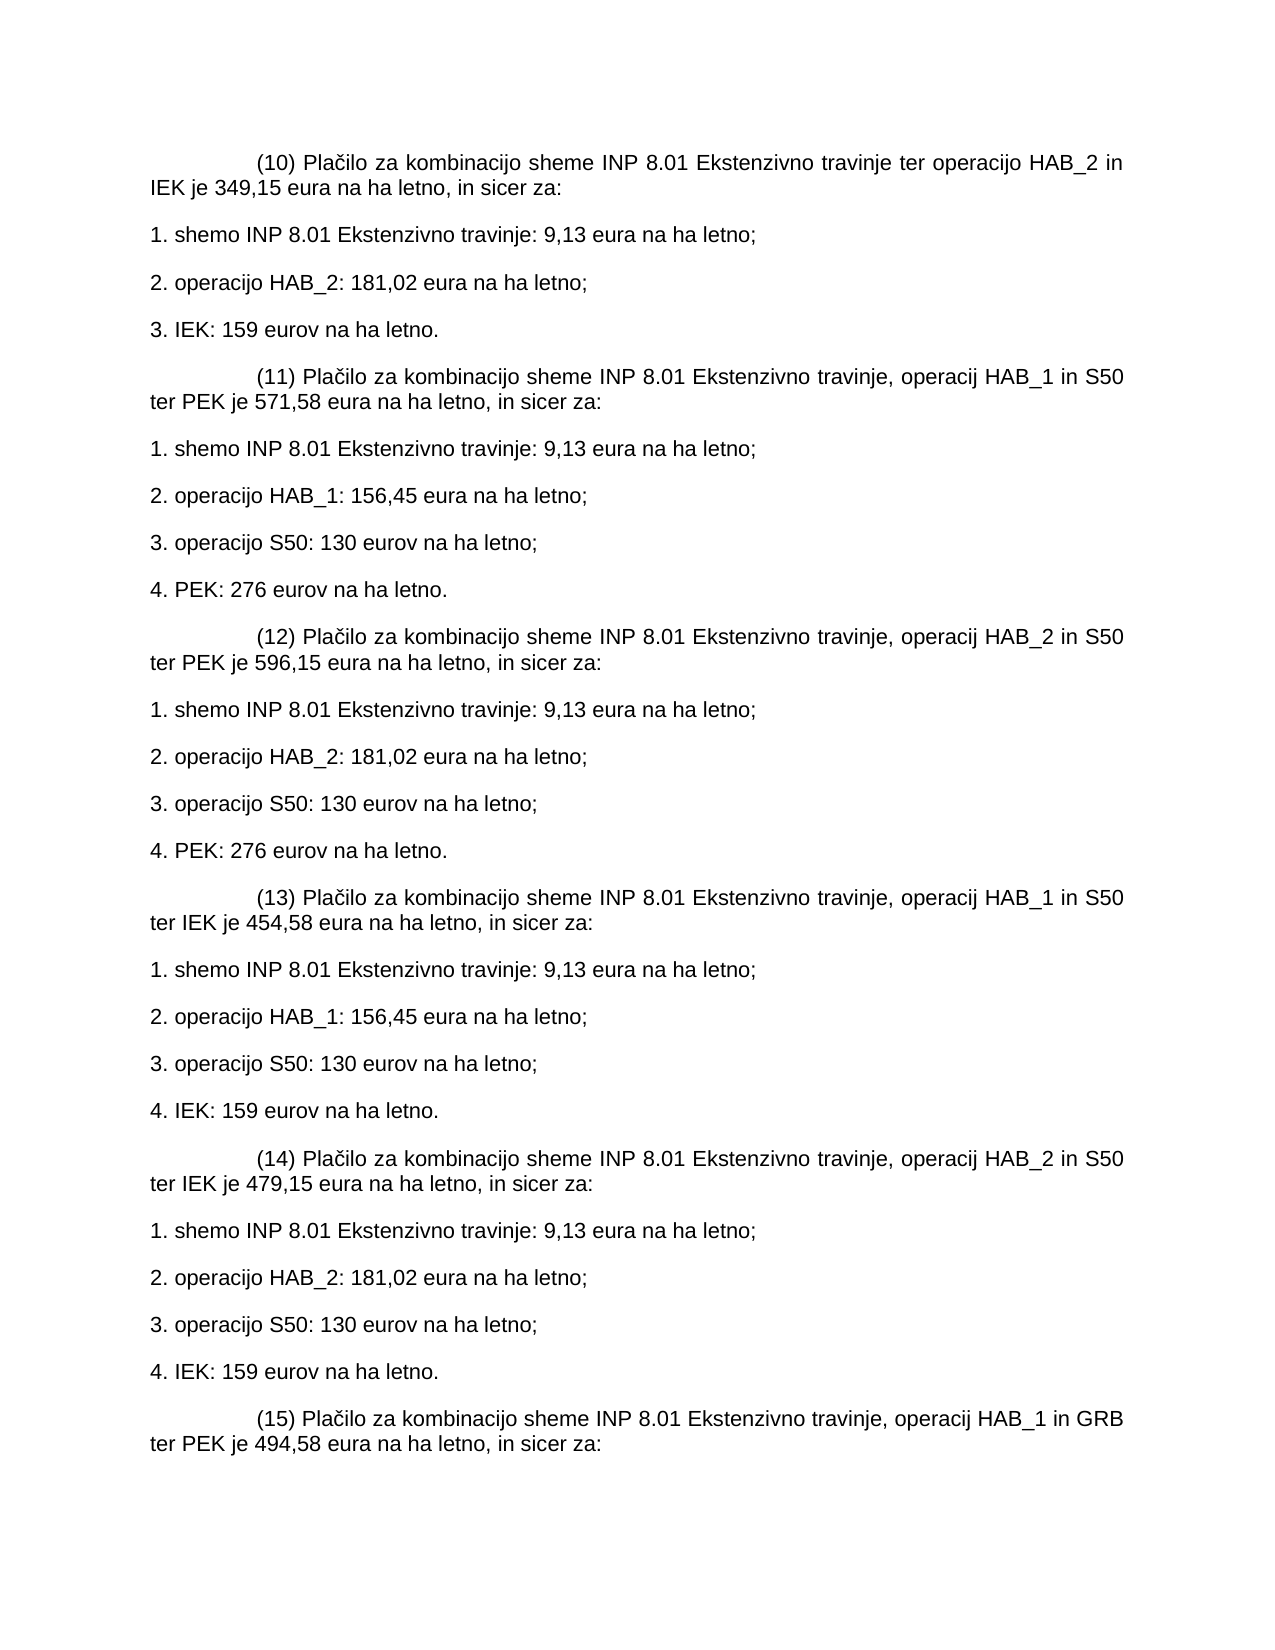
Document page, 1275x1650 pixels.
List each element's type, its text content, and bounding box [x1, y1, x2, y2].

text 3. operacijo S50: 130 eurov na ha letno; [150, 1051, 1125, 1076]
text (12) Plačilo za kombinacijo sheme INP 8.01 Ekstenzivno travinje, operacij HAB_2 in S50 ter PEK je 596,15 eura na ha letno, in sicer za: [150, 624, 1125, 674]
text 3. operacijo S50: 130 eurov na ha letno; [150, 530, 1125, 555]
text 3. operacijo S50: 130 eurov na ha letno; [150, 1312, 1125, 1337]
text (14) Plačilo za kombinacijo sheme INP 8.01 Ekstenzivno travinje, operacij HAB_2 in S50 ter IEK je 479,15 eura na ha letno, in sicer za: [150, 1145, 1125, 1196]
text 2. operacijo HAB_2: 181,02 eura na ha letno; [150, 1265, 1125, 1290]
text 2. operacijo HAB_2: 181,02 eura na ha letno; [150, 743, 1125, 769]
text 1. shemo INP 8.01 Ekstenzivno travinje: 9,13 eura na ha letno; [150, 1218, 1125, 1243]
text 3. IEK: 159 eurov na ha letno. [150, 316, 1125, 342]
text 1. shemo INP 8.01 Ekstenzivno travinje: 9,13 eura na ha letno; [150, 957, 1125, 982]
text 2. operacijo HAB_2: 181,02 eura na ha letno; [150, 269, 1125, 294]
text 4. PEK: 276 eurov na ha letno. [150, 838, 1125, 863]
text (10) Plačilo za kombinacijo sheme INP 8.01 Ekstenzivno travinje ter operacijo HAB_2 in IEK je 349,15 eura na ha letno, in sicer za: [150, 150, 1125, 200]
text (13) Plačilo za kombinacijo sheme INP 8.01 Ekstenzivno travinje, operacij HAB_1 in S50 ter IEK je 454,58 eura na ha letno, in sicer za: [150, 885, 1125, 935]
text 4. IEK: 159 eurov na ha letno. [150, 1359, 1125, 1384]
text (11) Plačilo za kombinacijo sheme INP 8.01 Ekstenzivno travinje, operacij HAB_1 in S50 ter PEK je 571,58 eura na ha letno, in sicer za: [150, 363, 1125, 414]
text 4. IEK: 159 eurov na ha letno. [150, 1098, 1125, 1123]
text 2. operacijo HAB_1: 156,45 eura na ha letno; [150, 483, 1125, 508]
text 3. operacijo S50: 130 eurov na ha letno; [150, 791, 1125, 816]
text (15) Plačilo za kombinacijo sheme INP 8.01 Ekstenzivno travinje, operacij HAB_1 in GRB ter PEK je 494,58 eura na ha letno, in sicer za: [150, 1406, 1125, 1456]
text 1. shemo INP 8.01 Ekstenzivno travinje: 9,13 eura na ha letno; [150, 436, 1125, 461]
text 1. shemo INP 8.01 Ekstenzivno travinje: 9,13 eura na ha letno; [150, 696, 1125, 722]
text 4. PEK: 276 eurov na ha letno. [150, 577, 1125, 602]
text 2. operacijo HAB_1: 156,45 eura na ha letno; [150, 1004, 1125, 1029]
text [150, 222, 1125, 247]
